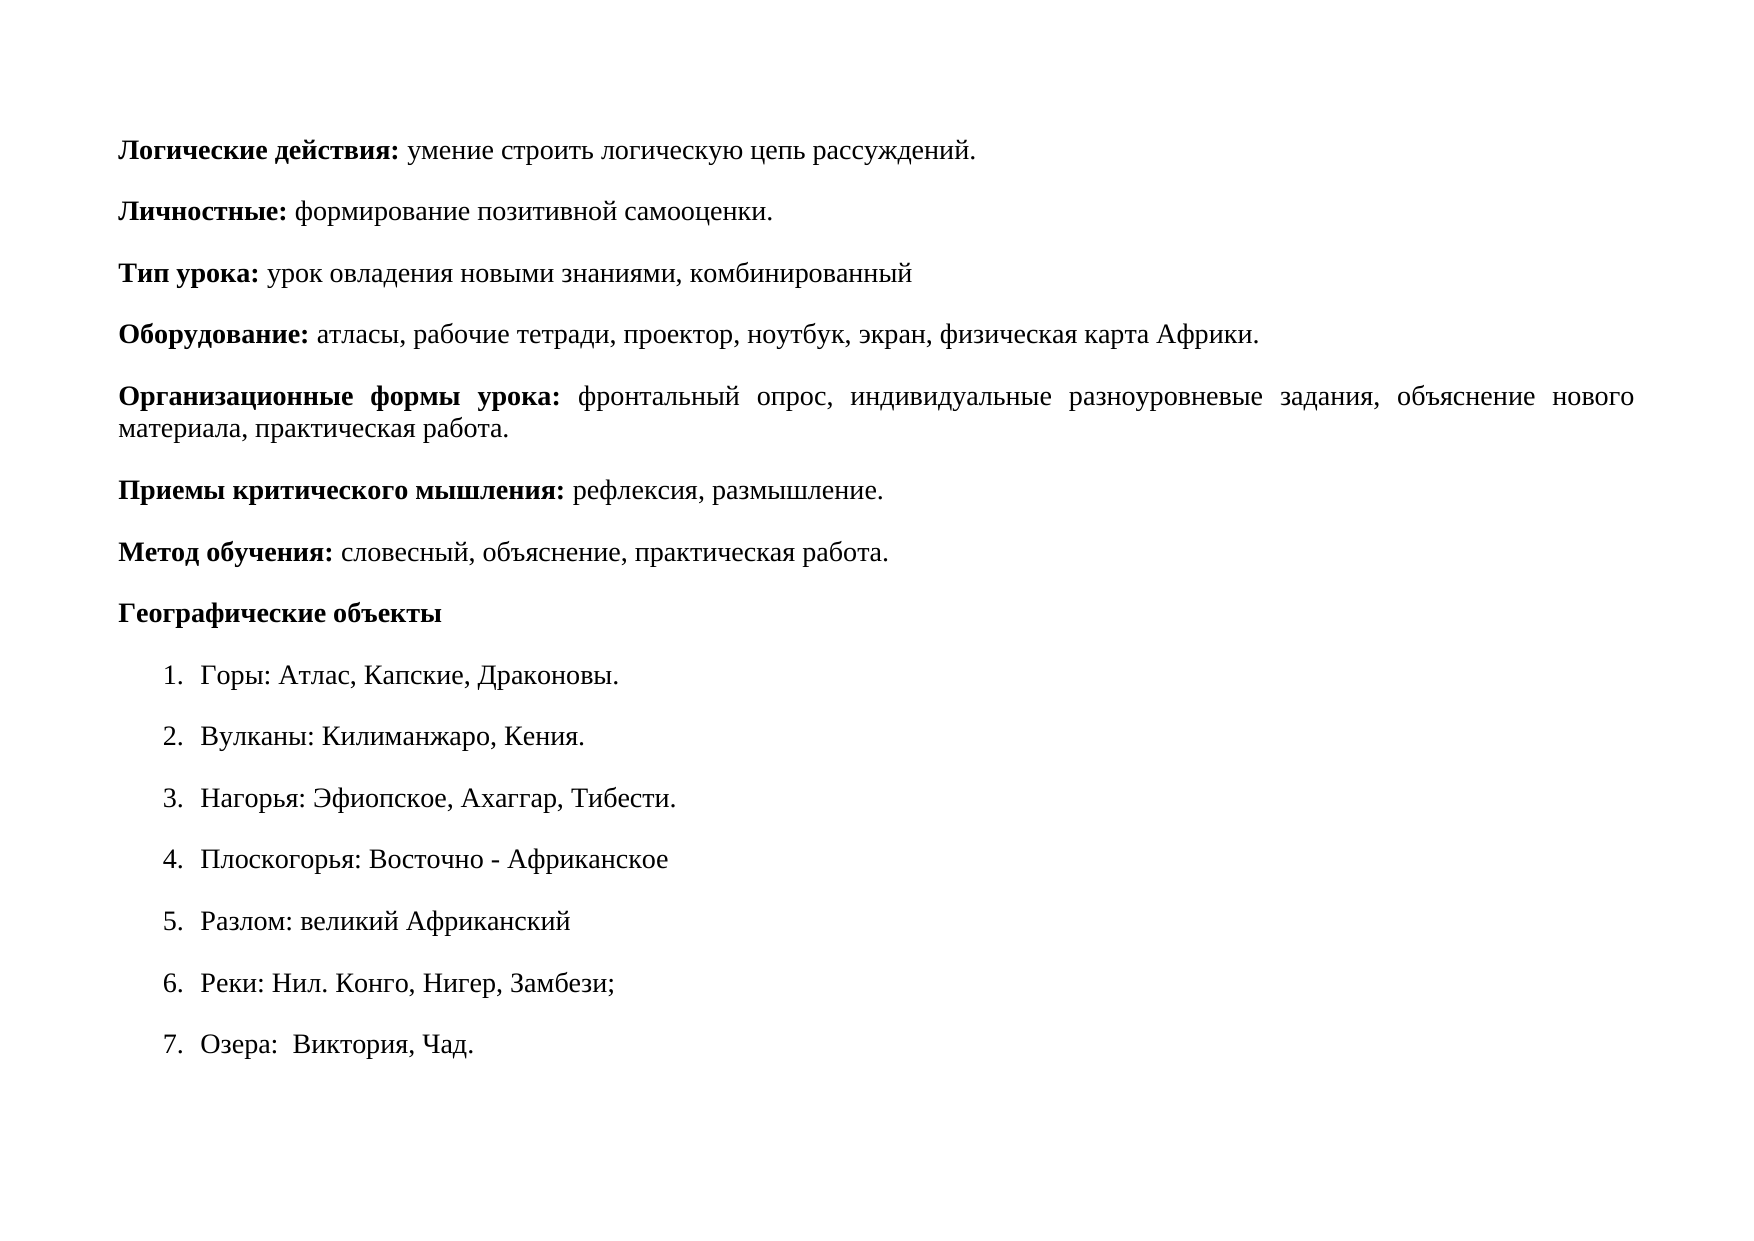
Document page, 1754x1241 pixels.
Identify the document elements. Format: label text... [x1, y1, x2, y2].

text Метод обучения: словесный, объяснение, практическая работа. [118, 535, 1636, 567]
text Логические действия: умение строить логическую цепь рассуждений. [118, 133, 1636, 165]
list Нагорья: Эфиопское, Ахаггар, Тибести. [163, 781, 1636, 813]
list Плоскогорья: Восточно - Африканское [163, 842, 1636, 875]
text Личностные: формирование позитивной самооценки. [118, 194, 1636, 227]
text Оборудование: атласы, рабочие тетради, проектор, ноутбук, экран, физическая карта Африки. [118, 318, 1636, 350]
list Реки: Нил. Конго, Нигер, Замбези; [163, 966, 1636, 998]
list Вулканы: Килиманжаро, Кения. [163, 719, 1636, 752]
text Тип урока: урок овладения новыми знаниями, комбинированный [118, 256, 1636, 288]
text Географические объекты [118, 596, 1636, 629]
text Организационные формы урока: фронтальный опрос, индивидуальные разноуровневые задания, объяснение нового материала, практическая работа. [118, 379, 1636, 444]
list Горы: Атлас, Капские, Драконовы. [163, 658, 1636, 690]
list Разлом: великий Африканский [163, 904, 1636, 936]
text Приемы критического мышления: рефлексия, размышление. [118, 473, 1636, 506]
list Озера: Виктория, Чад. [163, 1027, 1636, 1059]
